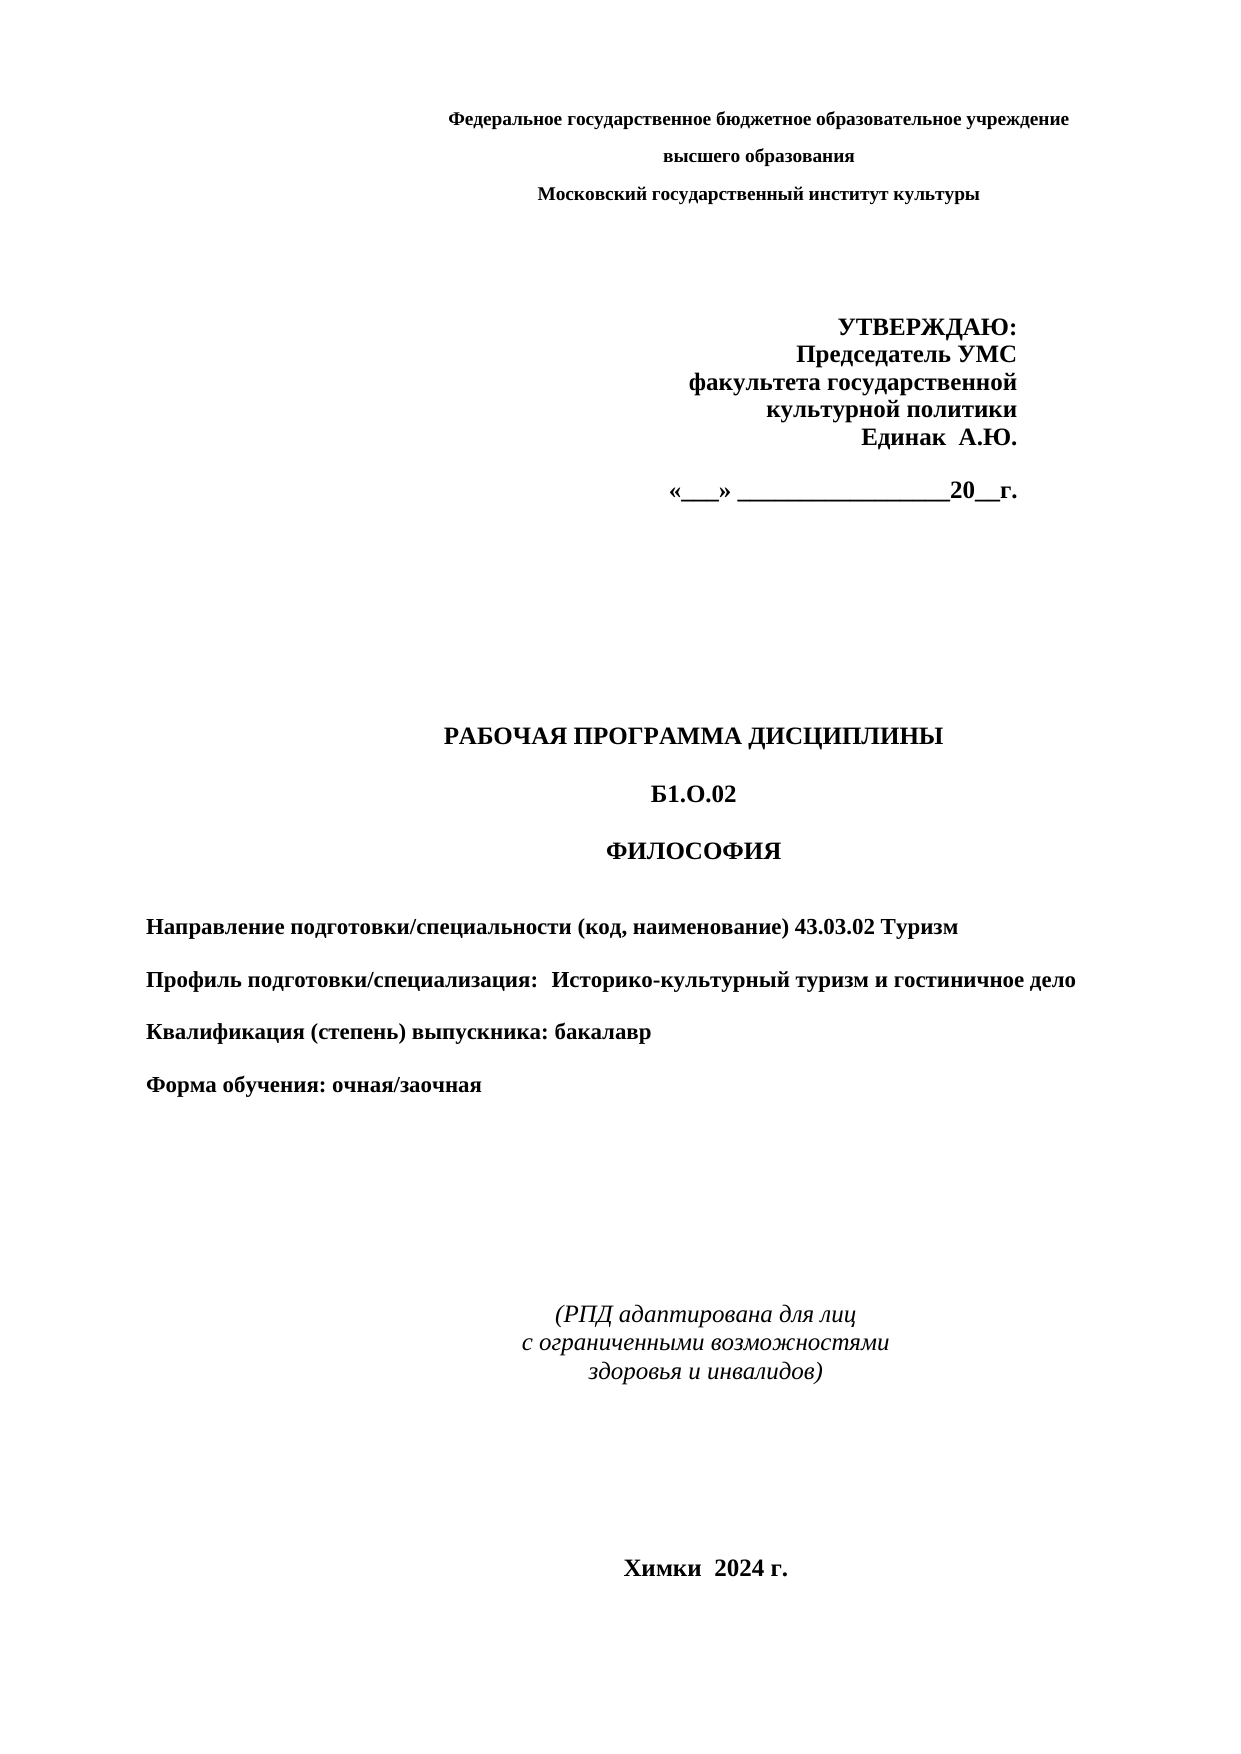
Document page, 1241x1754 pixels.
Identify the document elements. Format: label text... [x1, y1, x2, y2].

text с ограниченными возможностями [146, 1327, 1194, 1356]
text Направление подготовки/специальности (код, наименование) 43.03.02 Туризм [146, 913, 1194, 939]
text Химки 2024 г. [146, 1553, 1194, 1581]
text Профиль подготовки/специализация: Историко-культурный туризм и гостиничное дело [146, 966, 1194, 992]
text Форма обучения: очная/заочная [146, 1071, 1194, 1097]
text РАБОЧАЯ ПРОГРАММА ДИСЦИПЛИНЫ [146, 721, 1194, 750]
text (РПД адаптирована для лиц [146, 1299, 1194, 1327]
text ФИЛОСОФИЯ [146, 836, 1194, 865]
text Квалификация (степень) выпускника: бакалавр [146, 1018, 1194, 1045]
text Московский государственный институт культуры [323, 183, 1194, 221]
text здоровья и инвалидов) [146, 1356, 1194, 1385]
text высшего образования [323, 146, 1194, 183]
text Б1.О.02 [146, 779, 1194, 807]
text Федеральное государственное бюджетное образовательное учреждение [323, 108, 1194, 146]
table_header УТВЕРЖДАЮ: Председатель УМС факультета государственной культурной политики Единак А.Ю. «___» _________________20__г. [622, 313, 1112, 536]
